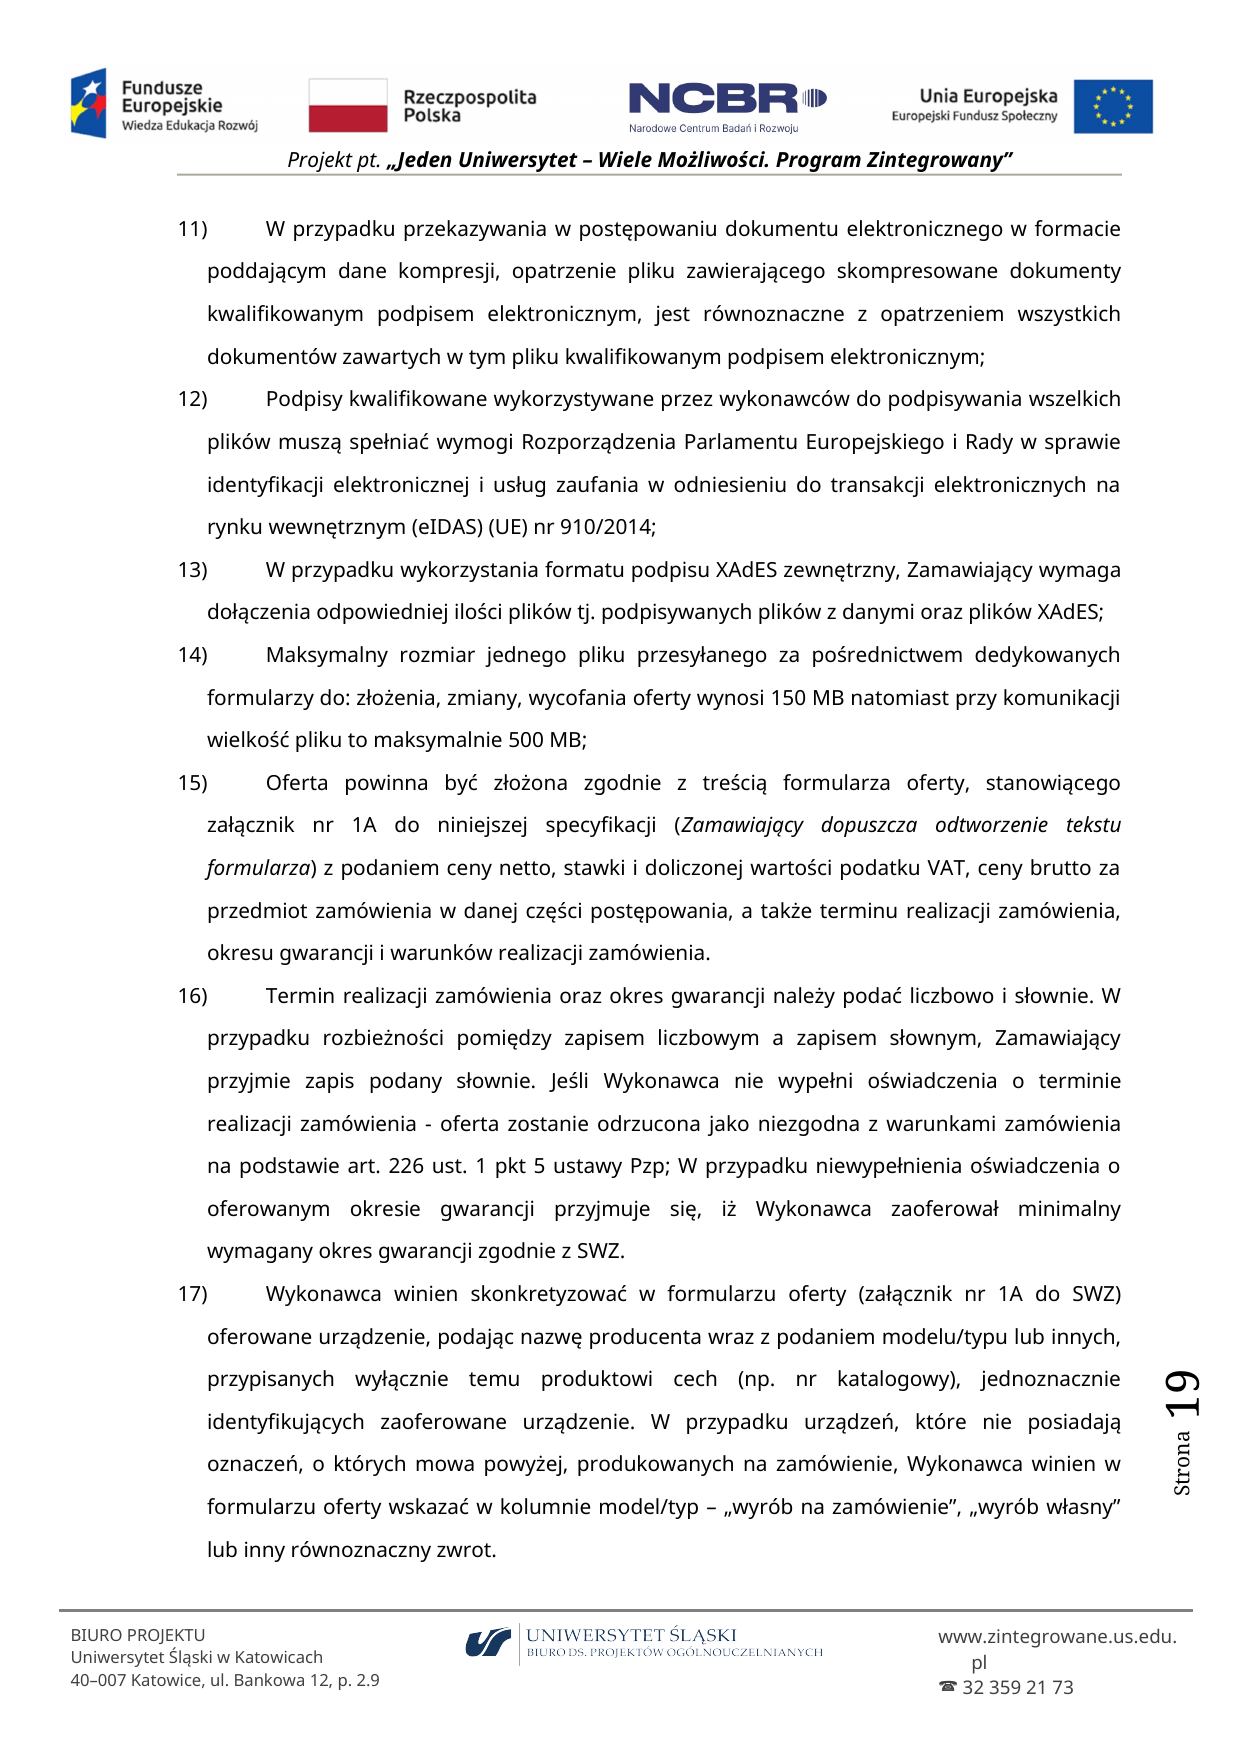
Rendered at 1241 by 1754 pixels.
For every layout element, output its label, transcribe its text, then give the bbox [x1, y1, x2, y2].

subtitle Maksymalny rozmiar jednego pliku przesyłanego za pośrednictwem dedykowanych formularzy do: złożenia, zmiany, wycofania oferty wynosi 150 MB natomiast przy komunikacji wielkość pliku to maksymalnie 500 MB; [177, 640, 1122, 754]
subtitle Termin realizacji zamówienia oraz okres gwarancji należy podać liczbowo i słownie. W przypadku rozbieżności pomiędzy zapisem liczbowym a zapisem słownym, Zamawiający przyjmie zapis podany słownie. Jeśli Wykonawca nie wypełni oświadczenia o terminie realizacji zamówienia - oferta zostanie odrzucona jako niezgodna z warunkami zamówienia na podstawie art. 226 ust. 1 pkt 5 ustawy Pzp; W przypadku niewypełnienia oświadczenia o oferowanym okresie gwarancji przyjmuje się, iż Wykonawca zaoferował minimalny wymagany okres gwarancji zgodnie z SWZ. [177, 981, 1122, 1265]
picture [59, 58, 1158, 146]
subtitle Wykonawca winien skonkretyzować w formularzu oferty (załącznik nr 1A do SWZ) oferowane urządzenie, podając nazwę producenta wraz z podaniem modelu/typu lub innych, przypisanych wyłącznie temu produktowi cech (np. nr katalogowy), jednoznacznie identyfikujących zaoferowane urządzenie. W przypadku urządzeń, które nie posiadają oznaczeń, o których mowa powyżej, produkowanych na zamówienie, Wykonawca winien w formularzu oferty wskazać w kolumnie model/typ – „wyrób na zamówienie”, „wyrób własny” lub inny równoznaczny zwrot. [177, 1279, 1122, 1563]
picture [465, 1623, 823, 1666]
subtitle Podpisy kwalifikowane wykorzystywane przez wykonawców do podpisywania wszelkich plików muszą spełniać wymogi Rozporządzenia Parlamentu Europejskiego i Rady w sprawie identyfikacji elektronicznej i usług zaufania w odniesieniu do transakcji elektronicznych na rynku wewnętrznym (eIDAS) (UE) nr 910/2014; [177, 384, 1122, 541]
subtitle Oferta powinna być złożona zgodnie z treścią formularza oferty, stanowiącego załącznik nr 1A do niniejszej specyfikacji (Zamawiający dopuszcza odtworzenie tekstu formularza) z podaniem ceny netto, stawki i doliczonej wartości podatku VAT, ceny brutto za przedmiot zamówienia w danej części postępowania, a także terminu realizacji zamówienia, okresu gwarancji i warunków realizacji zamówienia. [177, 768, 1122, 967]
subtitle W przypadku przekazywania w postępowaniu dokumentu elektronicznego w formacie poddającym dane kompresji, opatrzenie pliku zawierającego skompresowane dokumenty kwalifikowanym podpisem elektronicznym, jest równoznaczne z opatrzeniem wszystkich dokumentów zawartych w tym pliku kwalifikowanym podpisem elektronicznym; [177, 214, 1122, 370]
subtitle W przypadku wykorzystania formatu podpisu XAdES zewnętrzny, Zamawiający wymaga dołączenia odpowiedniej ilości plików tj. podpisywanych plików z danymi oraz plików XAdES; [177, 555, 1122, 626]
